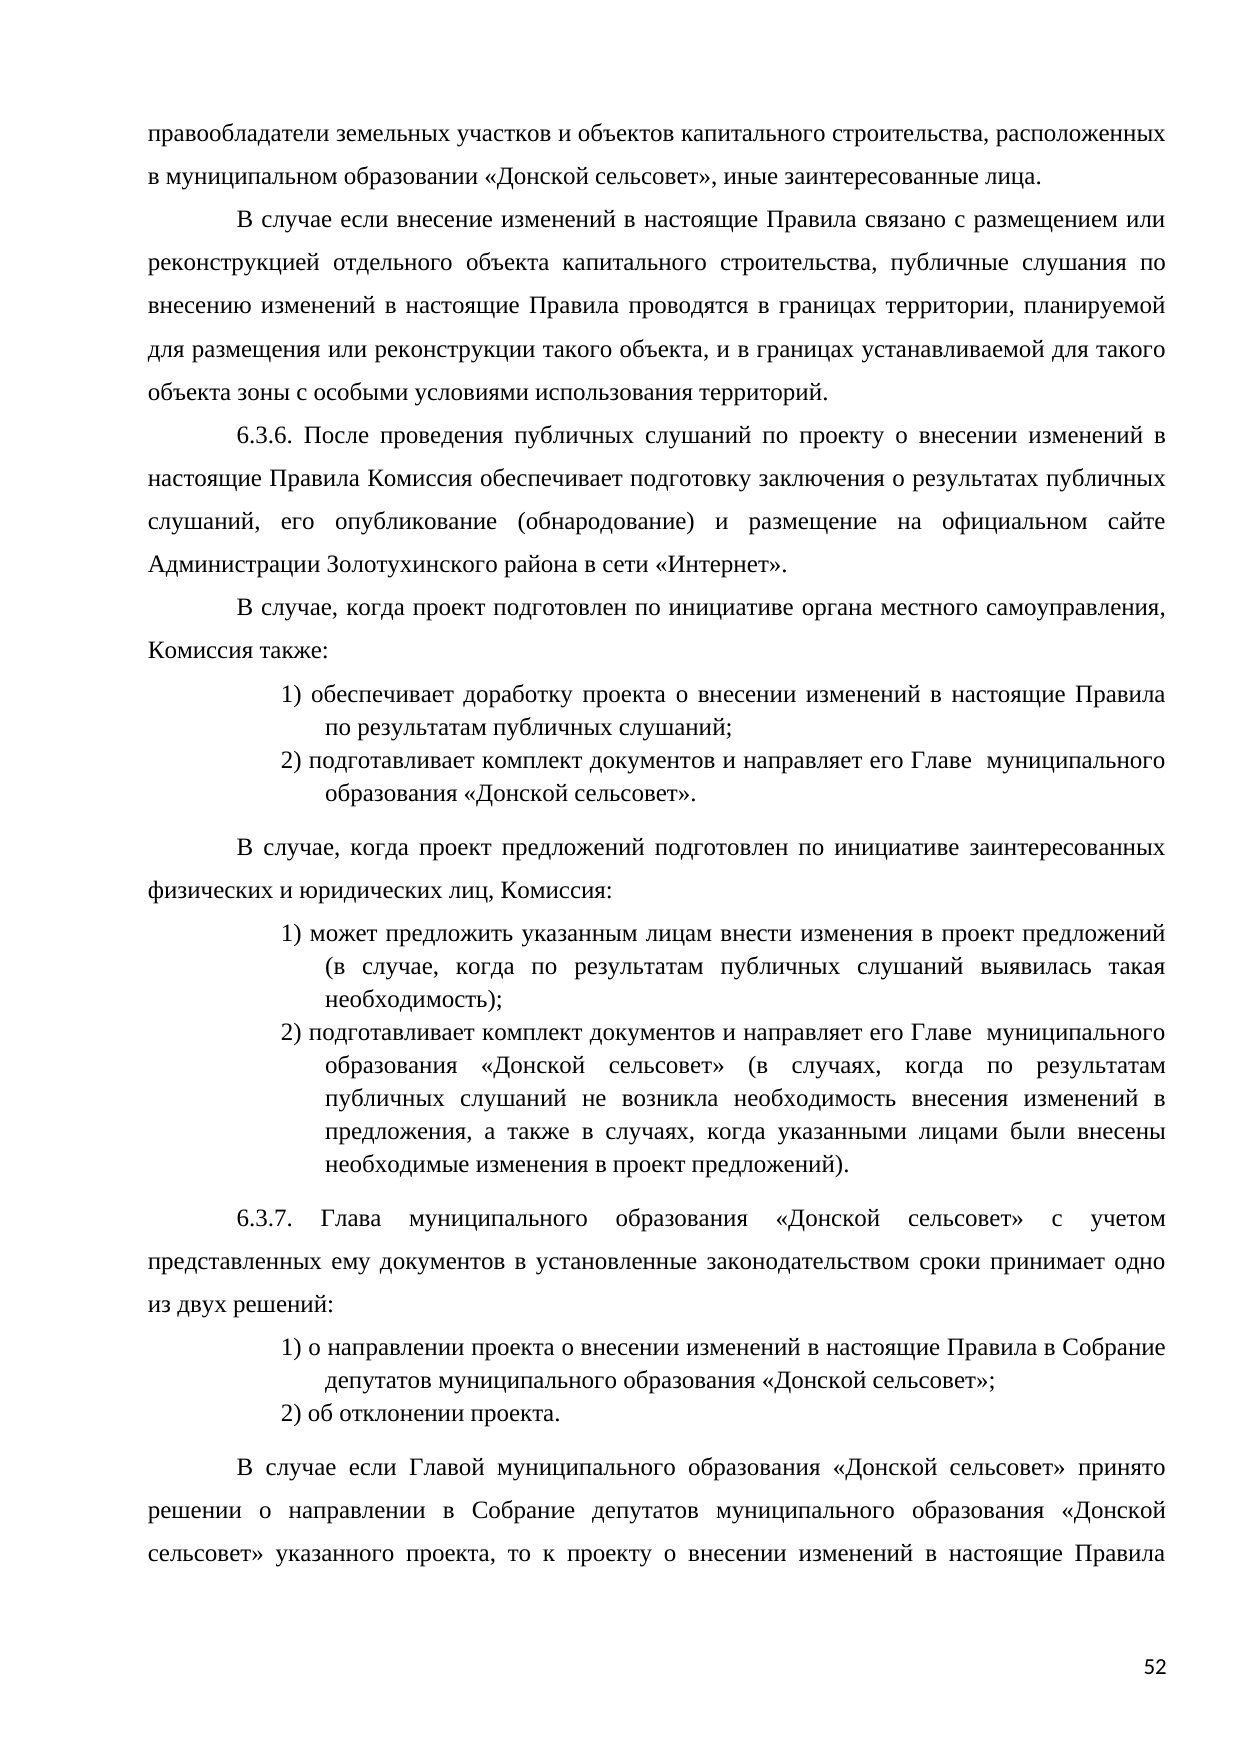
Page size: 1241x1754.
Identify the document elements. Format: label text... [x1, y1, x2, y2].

list 2) подготавливает комплект документов и направляет его Главе муниципального образования «Донской сельсовет» (в случаях, когда по результатам публичных слушаний не возникла необходимость внесения изменений в предложения, а также в случаях, когда указанными лицами были внесены необходимые изменения в проект предложений). [281, 1017, 1167, 1178]
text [148, 118, 1167, 190]
list 1) может предложить указанным лицам внести изменения в проект предложений (в случае, когда по результатам публичных слушаний выявилась такая необходимость); [281, 918, 1167, 1013]
text В случае, когда проект предложений подготовлен по инициативе заинтересованных физических и юридических лиц, Комиссия: [148, 832, 1167, 903]
text 6.3.6. После проведения публичных слушаний по проекту о внесении изменений в настоящие Правила Комиссия обеспечивает подготовку заключения о результатах публичных слушаний, его опубликование (обнародование) и размещение на официальном сайте Администрации Золотухинского района в сети «Интернет». [148, 420, 1167, 578]
list 1) о направлении проекта о внесении изменений в настоящие Правила в Собрание депутатов муниципального образования «Донской сельсовет»; [281, 1332, 1167, 1394]
text В случае, когда проект подготовлен по инициативе органа местного самоуправления, Комиссия также: [148, 592, 1167, 664]
text В случае если внесение изменений в настоящие Правила связано с размещением или реконструкцией отдельного объекта капитального строительства, публичные слушания по внесению изменений в настоящие Правила проводятся в границах территории, планируемой для размещения или реконструкции такого объекта, и в границах устанавливаемой для такого объекта зоны с особыми условиями использования территорий. [148, 204, 1167, 406]
list 2) подготавливает комплект документов и направляет его Главе муниципального образования «Донской сельсовет». [281, 745, 1167, 807]
list 2) об отклонении проекта. [281, 1398, 1167, 1427]
list 1) обеспечивает доработку проекта о внесении изменений в настоящие Правила по результатам публичных слушаний; [281, 679, 1167, 741]
text 6.3.7. Глава муниципального образования «Донской сельсовет» с учетом представленных ему документов в установленные законодательством сроки принимает одно из двух решений: [148, 1203, 1167, 1318]
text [148, 1452, 1167, 1567]
